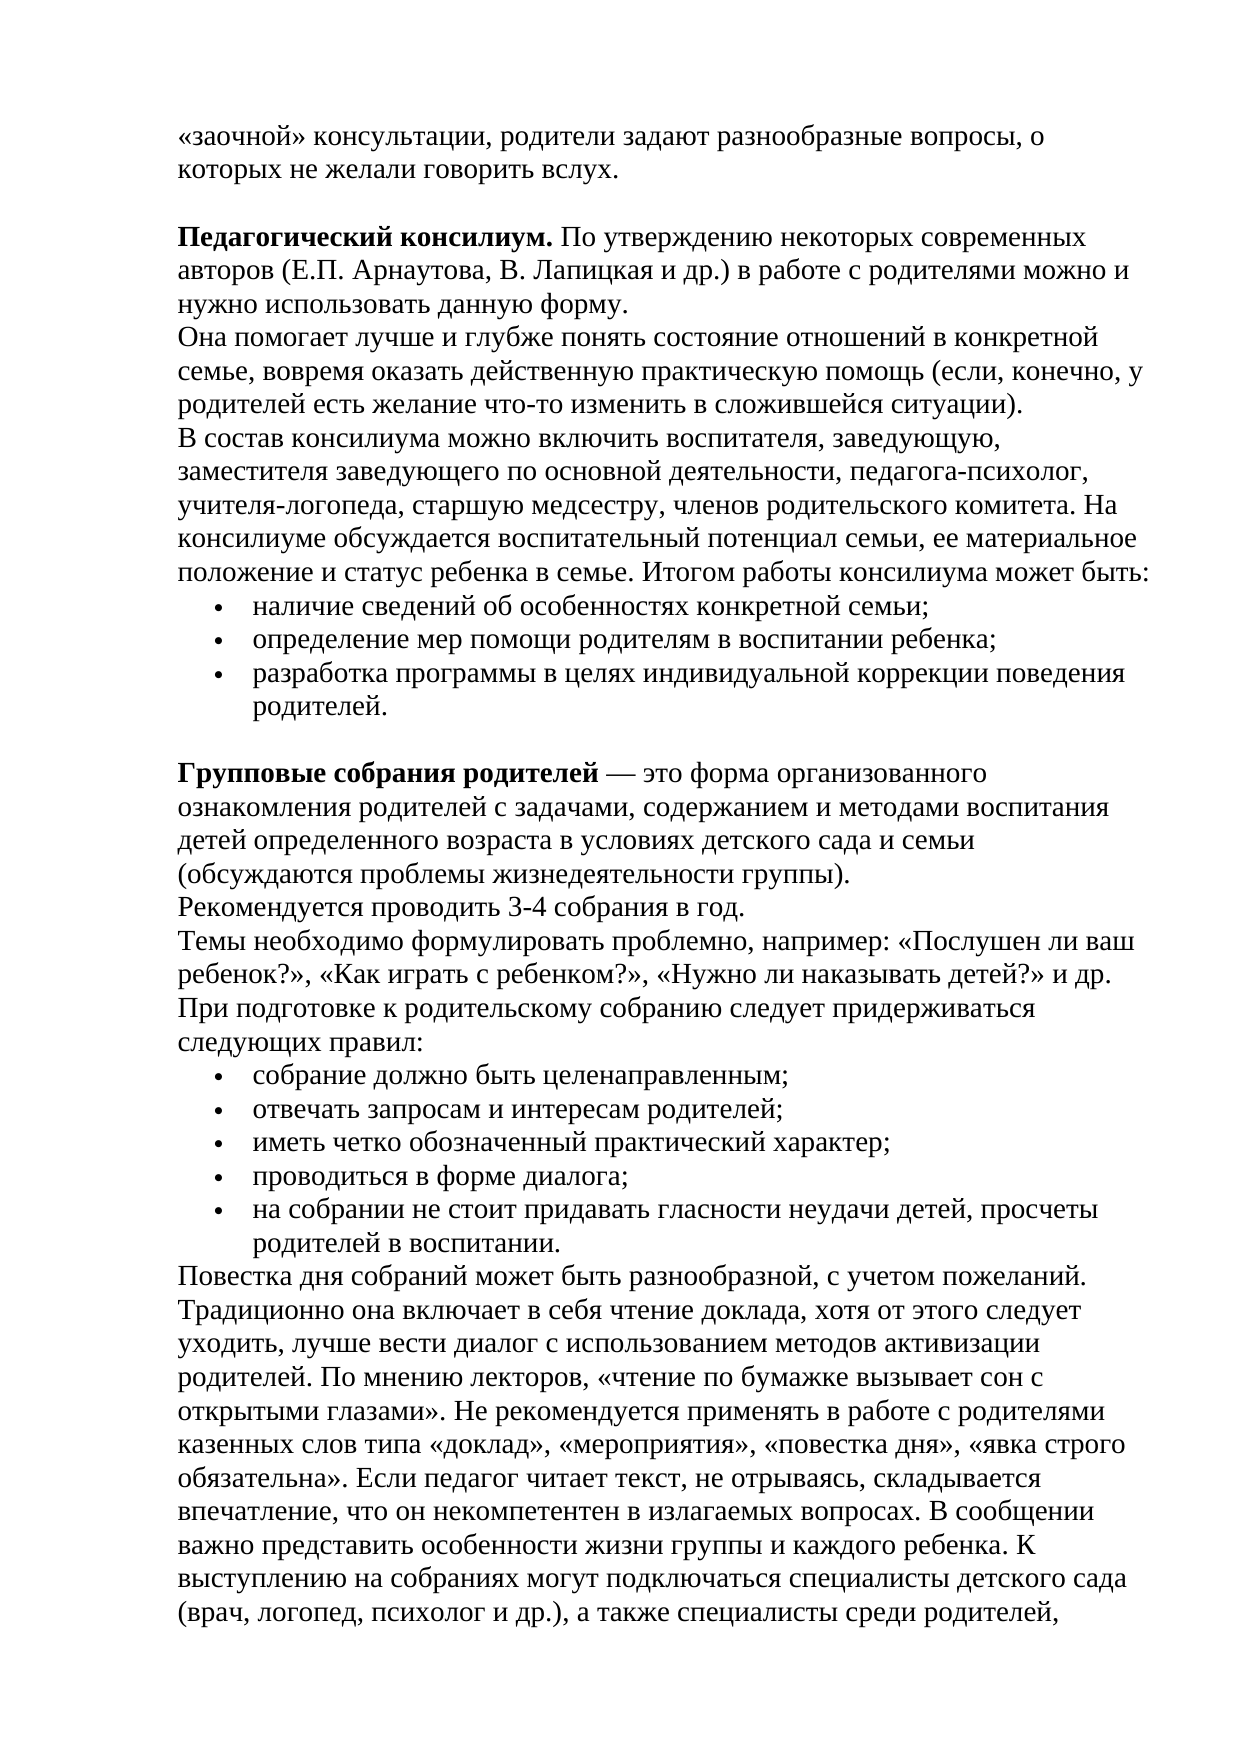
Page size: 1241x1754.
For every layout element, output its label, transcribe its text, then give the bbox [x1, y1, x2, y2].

list определение мер помощи родителям в воспитании ребенка; [215, 621, 1152, 655]
list отвечать запросам и интересам родителей; [215, 1091, 1152, 1124]
list разработка программы в целях индивидуальной коррекции поведения родителей. [215, 655, 1152, 722]
text При подготовке к родительскому собранию следует придерживаться следующих правил: [177, 990, 1152, 1057]
text Рекомендуется проводить 3-4 собрания в год. [177, 889, 1152, 923]
list собрание должно быть целенаправленным; [215, 1057, 1152, 1091]
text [177, 1258, 1152, 1627]
text В состав консилиума можно включить воспитателя, заведующую, заместителя заведующего по основной деятельности, педагога-психолог, учителя-логопеда, старшую медсестру, членов родительского комитета. На консилиуме обсуждается воспитательный потенциал семьи, ее материальное положение и статус ребенка в семье. Итогом работы консилиума может быть: [177, 420, 1152, 588]
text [177, 118, 1152, 185]
text Педагогический консилиум. По утверждению некоторых современных авторов (Е.П. Арнаутова, В. Лапицкая и др.) в работе с родителями можно и нужно использовать данную форму. [177, 219, 1152, 319]
text Групповые собрания родителей — это форма организованного ознакомления родителей с задачами, содержанием и методами воспитания детей определенного возраста в условиях детского сада и семьи (обсуждаются проблемы жизнедеятельности группы). [177, 755, 1152, 889]
text Темы необходимо формулировать проблемно, например: «Послушен ли ваш ребенок?», «Как играть с ребенком?», «Нужно ли наказывать детей?» и др. [177, 923, 1152, 990]
list наличие сведений об особенностях конкретной семьи; [215, 588, 1152, 621]
list проводиться в форме диалога; [215, 1158, 1152, 1191]
text Она помогает лучше и глубже понять состояние отношений в конкретной семье, вовремя оказать действенную практическую помощь (если, конечно, у родителей есть желание что-то изменить в сложившейся ситуации). [177, 319, 1152, 420]
list иметь четко обозначенный практический характер; [215, 1124, 1152, 1158]
list на собрании не стоит придавать гласности неудачи детей, просчеты родителей в воспитании. [215, 1191, 1152, 1258]
